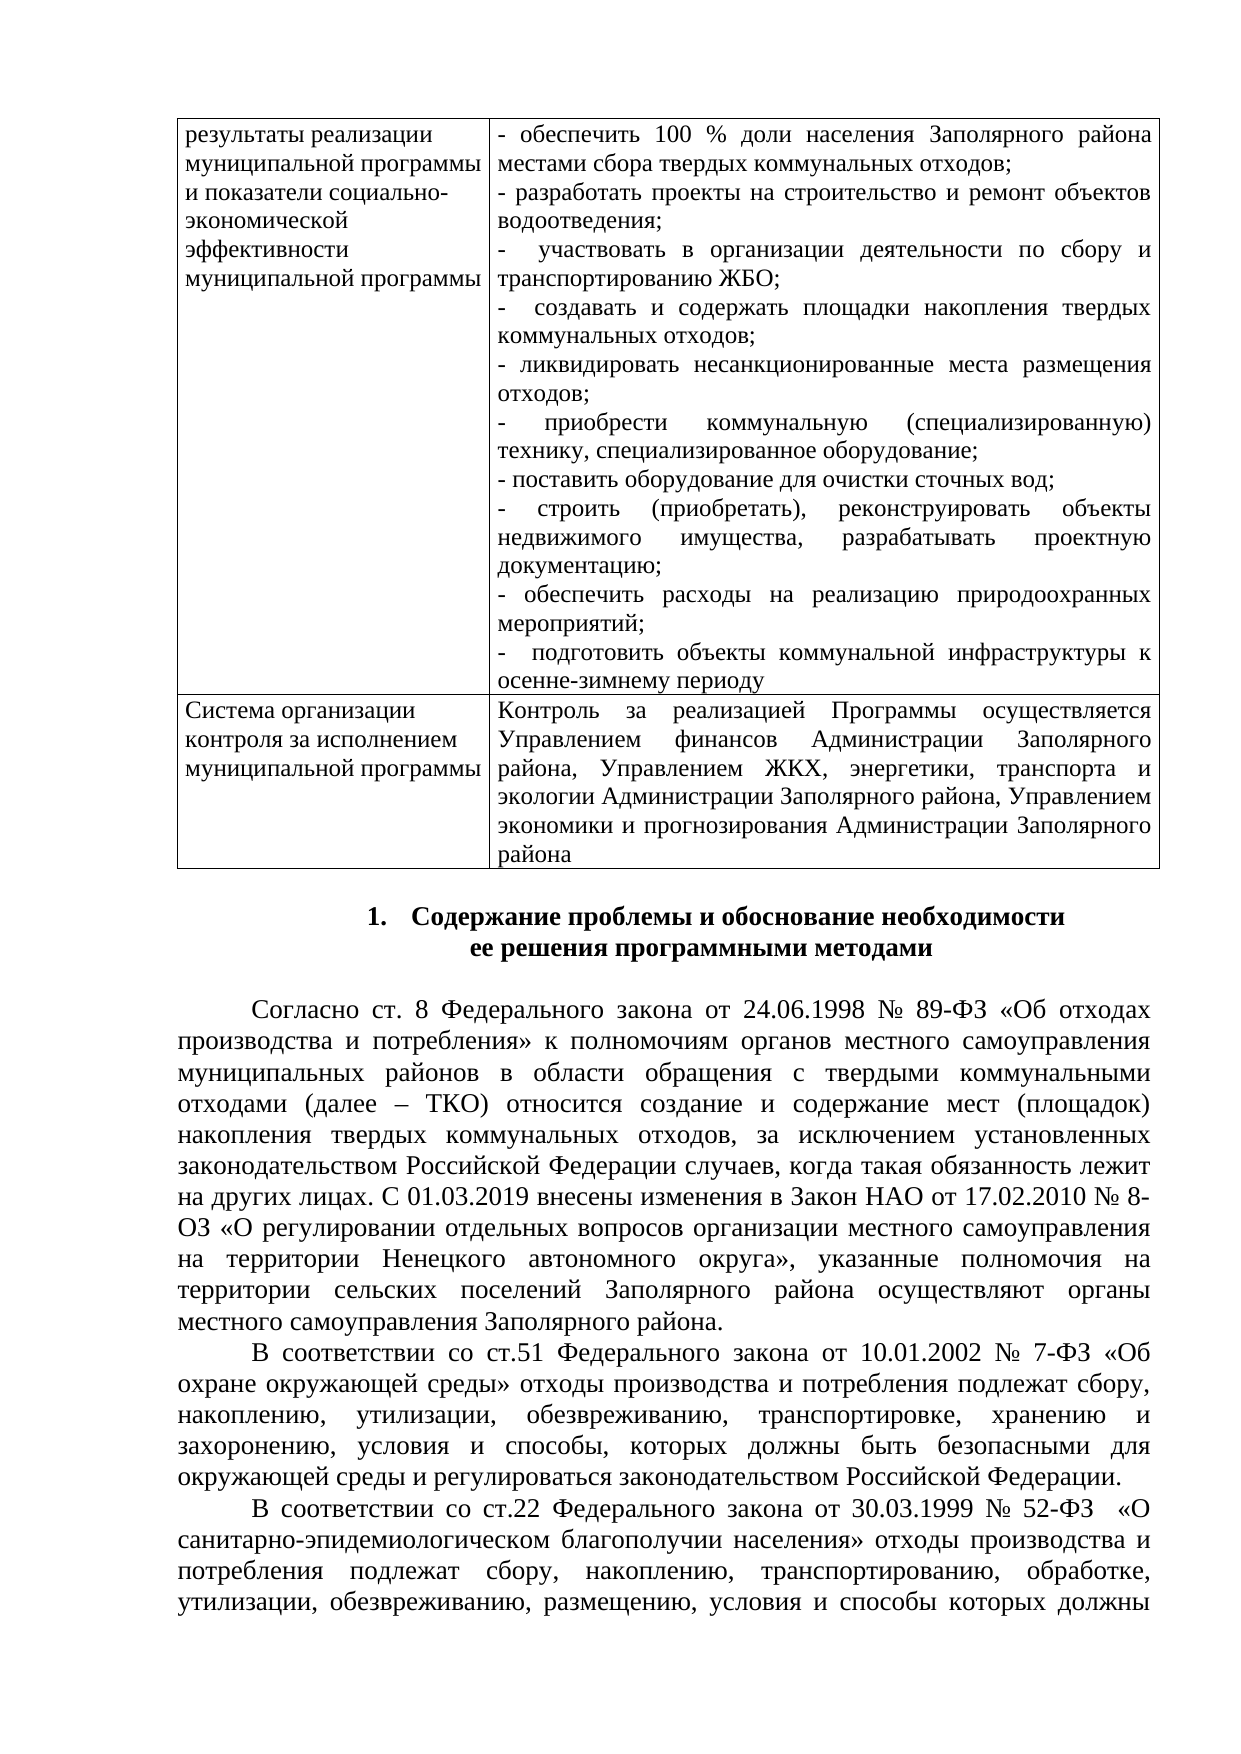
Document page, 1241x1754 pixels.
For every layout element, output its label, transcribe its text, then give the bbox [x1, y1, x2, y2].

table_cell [178, 119, 489, 694]
text В соответствии со ст.51 Федерального закона от 10.01.2002 № 7-ФЗ «Об охране окружающей среды» отходы производства и потребления подлежат сбору, накоплению, утилизации, обезвреживанию, транспортировке, хранению и захоронению, условия и способы, которых должны быть безопасными для окружающей среды и регулироваться законодательством Российской Федерации. [177, 1336, 1152, 1492]
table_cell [490, 119, 1159, 694]
table_cell Система организации контроля за исполнением муниципальной программы [178, 695, 489, 868]
text Согласно ст. 8 Федерального закона от 24.06.1998 № 89-ФЗ «Об отходах производства и потребления» к полномочиям органов местного самоуправления муниципальных районов в области обращения с твердыми коммунальными отходами (далее – ТКО) относится создание и содержание мест (площадок) накопления твердых коммунальных отходов, за исключением установленных законодательством Российской Федерации случаев, когда такая обязанность лежит на других лицах. С 01.03.2019 внесены изменения в Закон НАО от 17.02.2010 № 8-ОЗ «О регулировании отдельных вопросов организации местного самоуправления на территории Ненецкого автономного округа», указанные полномочия на территории сельских поселений Заполярного района осуществляют органы местного самоуправления Заполярного района. [177, 993, 1152, 1336]
text ее решения программными методами [177, 931, 1152, 962]
list Содержание проблемы и обоснование необходимости [281, 900, 1152, 931]
table_cell Контроль за реализацией Программы осуществляется Управлением финансов Администрации Заполярного района, Управлением ЖКХ, энергетики, транспорта и экологии Администрации Заполярного района, Управлением экономики и прогнозирования Администрации Заполярного района [490, 695, 1159, 868]
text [177, 1492, 1152, 1616]
